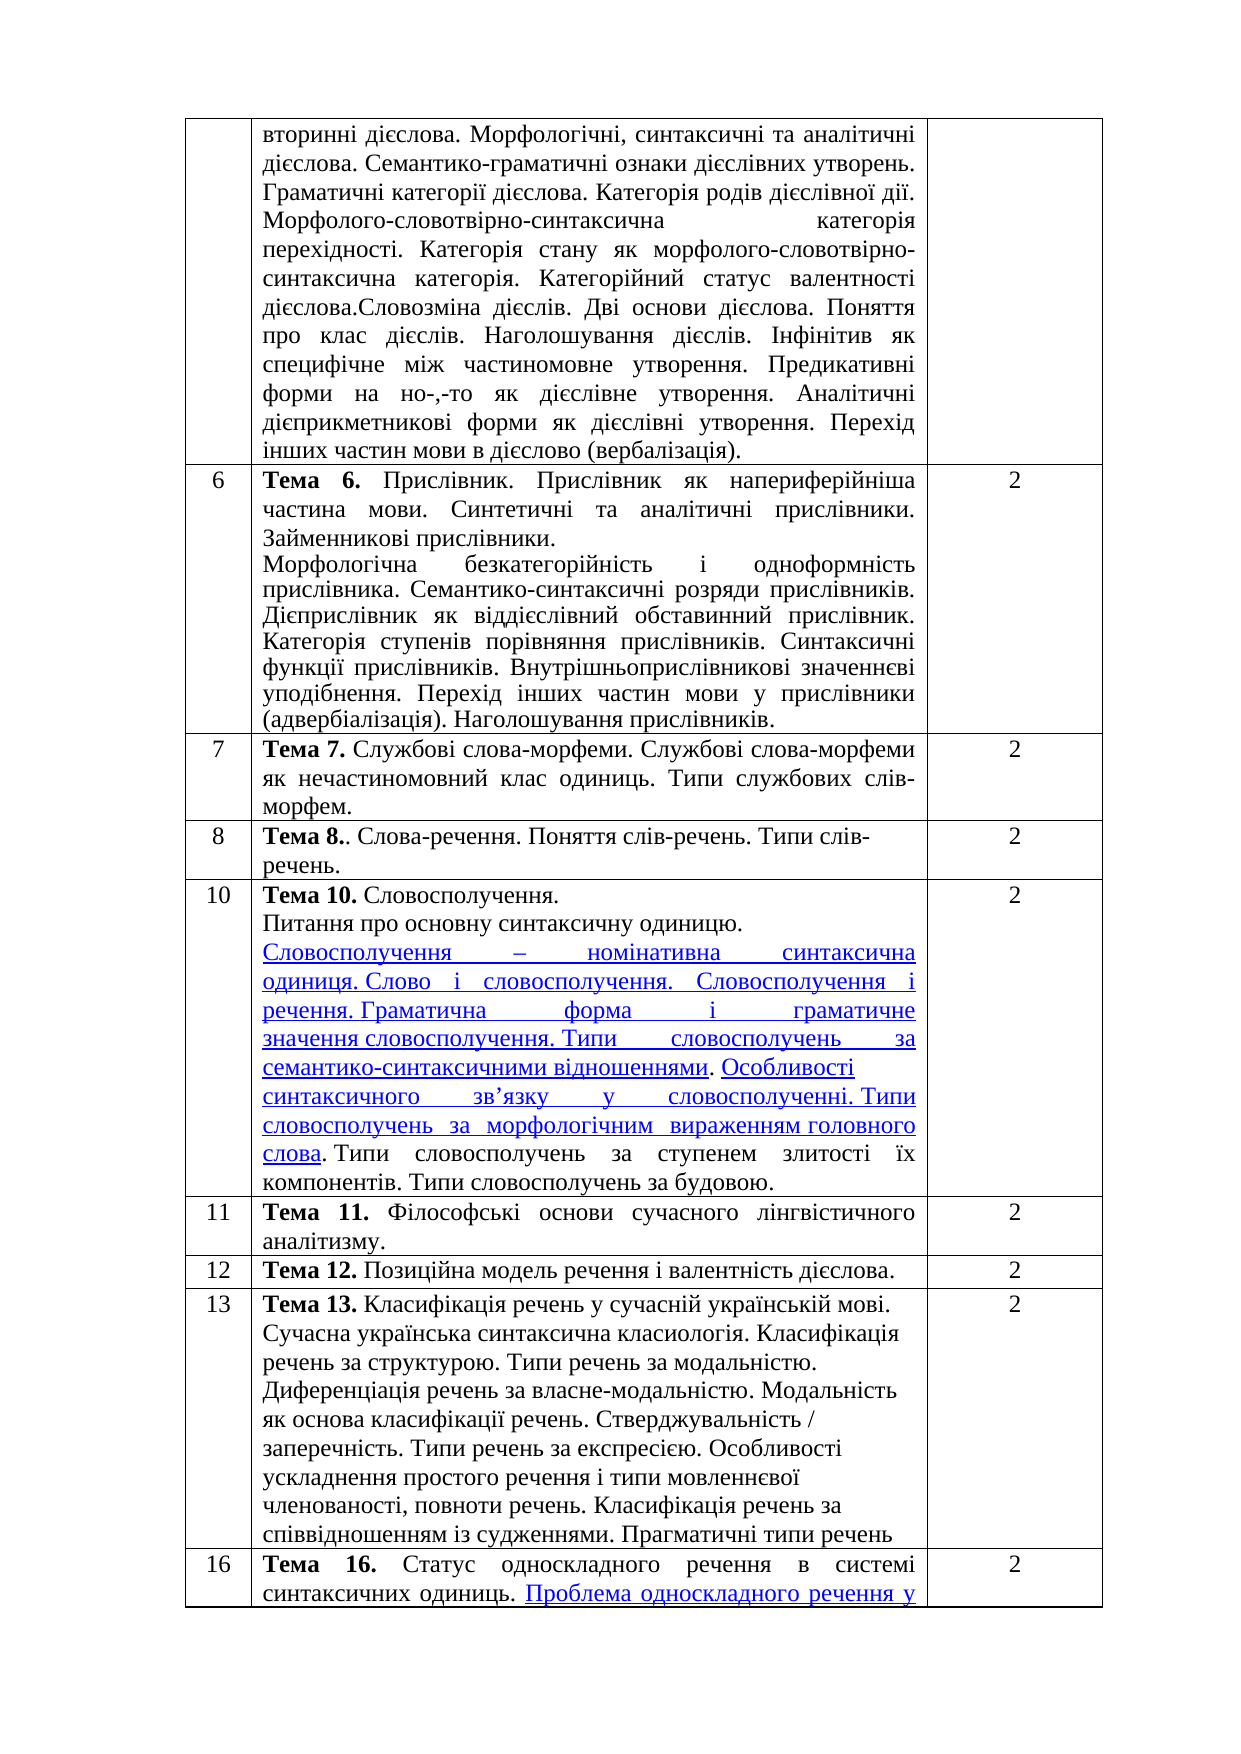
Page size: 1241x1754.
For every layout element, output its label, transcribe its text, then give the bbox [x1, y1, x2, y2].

table_cell Тема 7. Службові слова-морфеми. Службові слова-морфеми як нечастиномовний клас одиниць. Типи службових слів-морфем. [252, 734, 927, 820]
table_cell 2 [928, 1256, 1102, 1288]
table_cell 11 [186, 1197, 251, 1254]
table_cell 2 [928, 821, 1102, 879]
table_cell Тема 6. Прислівник. Прислівник як напериферійніша частина мови. Синтетичні та аналітичні прислівники. Займенникові прислівники. Морфологічна безкатегорійність і одноформність прислівника. Семантико-синтаксичні розряди прислівників. Дієприслівник як віддієслівний обставинний прислівник. Категорія ступенів порівняння прислівників. Синтаксичні функції прислівників. Внутрішньоприслівникові значеннєві уподібнення. Перехід інших частин мови у прислівники (адвербіалізація). Наголошування прислівників. [252, 465, 927, 733]
table_cell 5 [186, 119, 251, 464]
table_cell 2 [928, 465, 1102, 733]
table_cell 2 [928, 119, 1102, 464]
table_cell 10 [186, 880, 251, 1196]
table_cell 2 [928, 734, 1102, 820]
table_cell Тема 12. Позиційна модель речення і валентність дієслова. [252, 1256, 927, 1288]
table_cell Тема 11. Філософські основи сучасного лінгвістичного аналітизму. [252, 1197, 927, 1254]
table_cell 2 [928, 880, 1102, 1196]
table_cell Тема 13. Класифікація речень у сучасній українській мові. Сучасна українська синтаксична класиологія. Класифікація речень за структурою. Типи речень за модальністю. Диференціація речень за власне-модальністю. Модальність як основа класифікації речень. Стверджувальність / заперечність. Типи речень за експресією. Особливості ускладнення простого речення і типи мовленнєвої членованості, повноти речень. Класифікація речень за співвідношенням із судженнями. Прагматичні типи речень [252, 1289, 927, 1548]
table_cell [252, 1549, 927, 1606]
table_cell 2 [928, 1289, 1102, 1548]
table_cell 6 [186, 465, 251, 733]
table_cell 12 [186, 1256, 251, 1288]
table_cell 16 [186, 1549, 251, 1606]
table_cell 2 [928, 1197, 1102, 1254]
table_cell Тема 10. Словосполучення. Питання про основну синтаксичну одиницю. Словосполучення – номінативна синтаксична одиниця. Слово і словосполучення. Словосполучення і речення. Граматична форма і граматичне значення словосполучення. Типи словосполучень за семантико-синтаксичними відношеннями. Особливості синтаксичного зв’язку у словосполученні. Типи словосполучень за морфологічним вираженням головного слова. Типи словосполучень за ступенем злитості їх компонентів. Типи словосполучень за будовою. [252, 880, 927, 1196]
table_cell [252, 119, 927, 464]
table_cell 8 [186, 821, 251, 879]
table_cell 7 [186, 734, 251, 820]
table_cell Тема 8.. Слова-речення. Поняття слів-речень. Типи слів-речень. [252, 821, 927, 879]
table_cell 13 [186, 1289, 251, 1548]
table_cell 2 [928, 1549, 1102, 1606]
